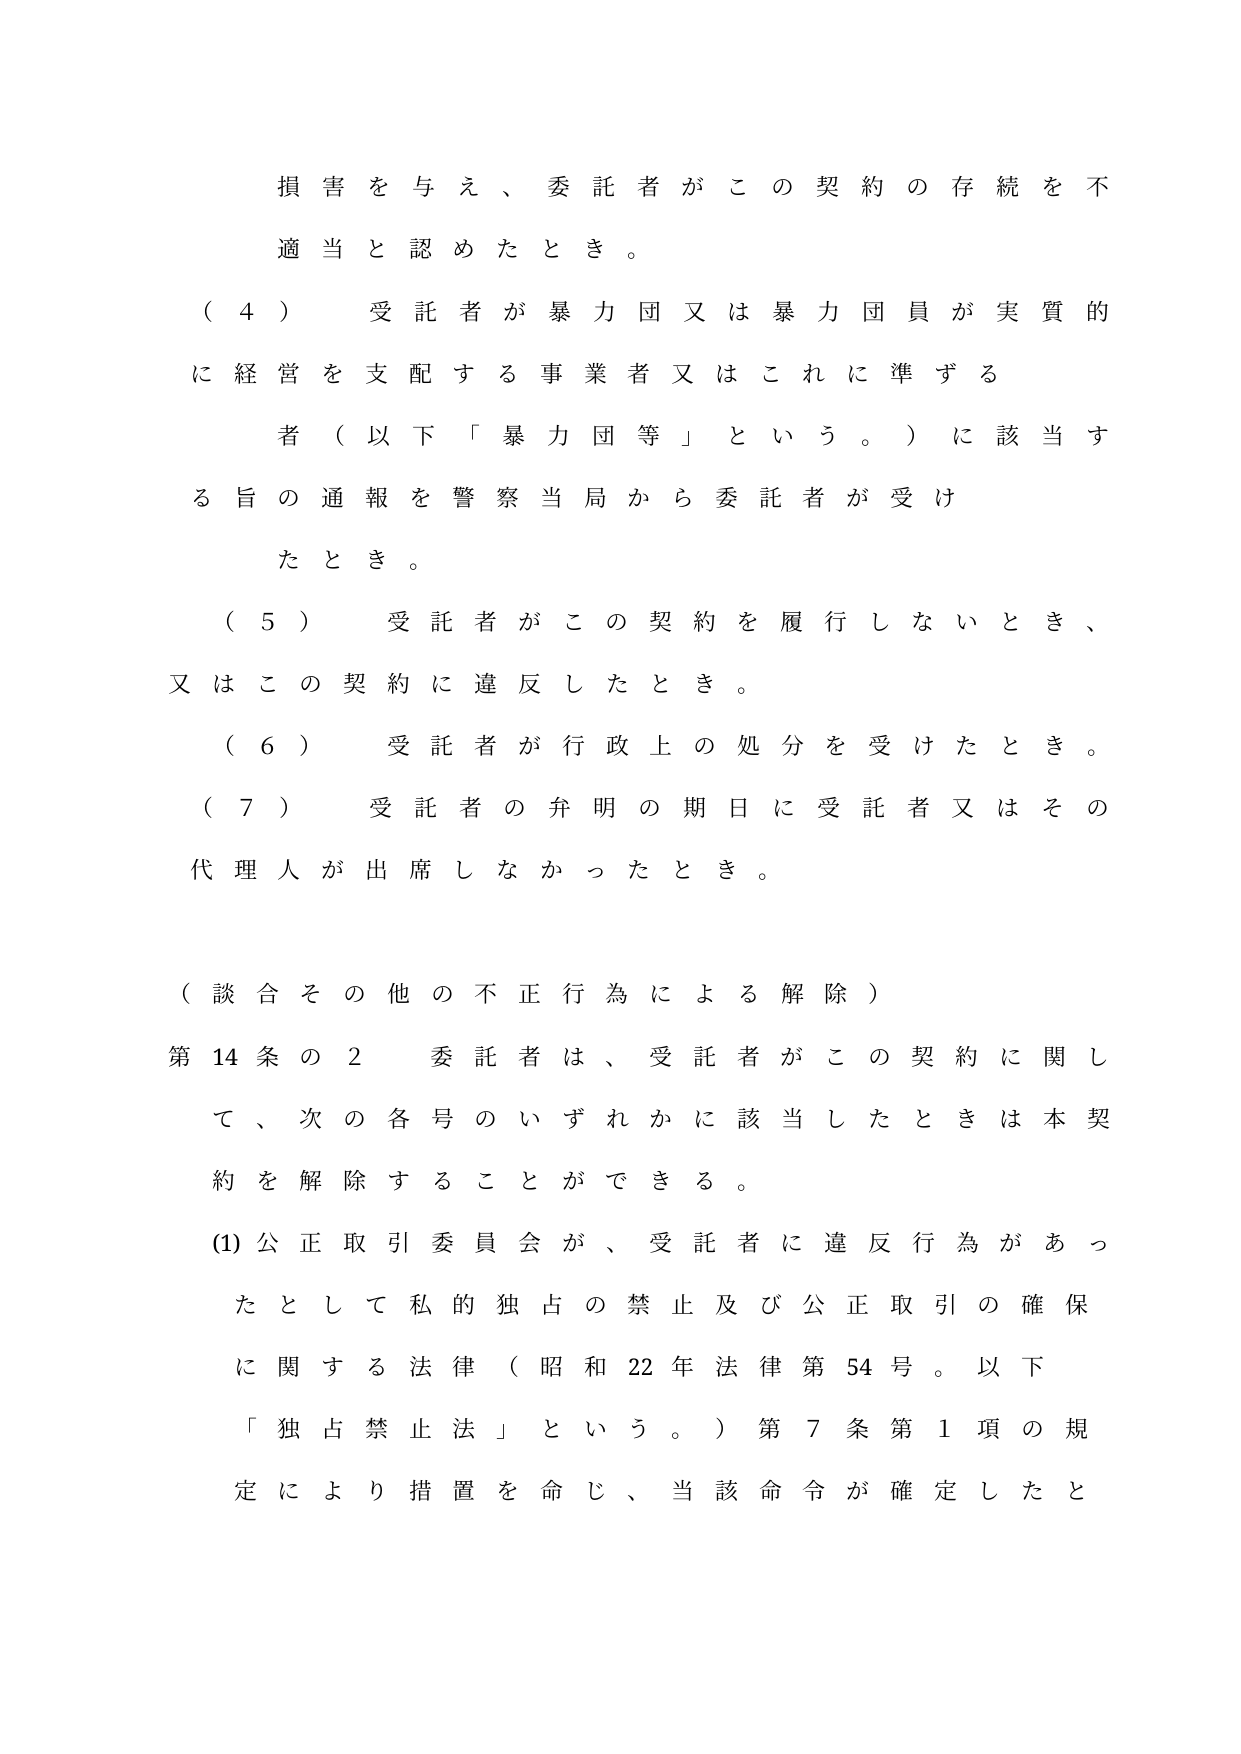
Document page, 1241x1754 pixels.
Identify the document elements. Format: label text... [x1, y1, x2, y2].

text 者（以下「暴力団等」という。）に該当する旨の通報を警察当局から委託者が受け [190, 403, 1131, 527]
text （４） 受託者が暴力団又は暴力団員が実質的に経営を支配する事業者又はこれに準ずる [190, 279, 1131, 403]
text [197, 1210, 1131, 1521]
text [190, 155, 1131, 279]
text （７） 受託者の弁明の期日に受託者又はその代理人が出席しなかったとき。 [190, 776, 1131, 900]
text たとき。 [190, 527, 1131, 589]
text （５） 受託者がこの契約を履行しないとき、又はこの契約に違反したとき。 [168, 589, 1131, 714]
text （６） 受託者が行政上の処分を受けたとき。 [190, 714, 1131, 776]
text 第14条の２ 委託者は、受託者がこの契約に関して、次の各号のいずれかに該当したときは本契約を解除することができる。 [168, 1024, 1131, 1210]
text （談合その他の不正行為による解除） [168, 962, 1131, 1024]
